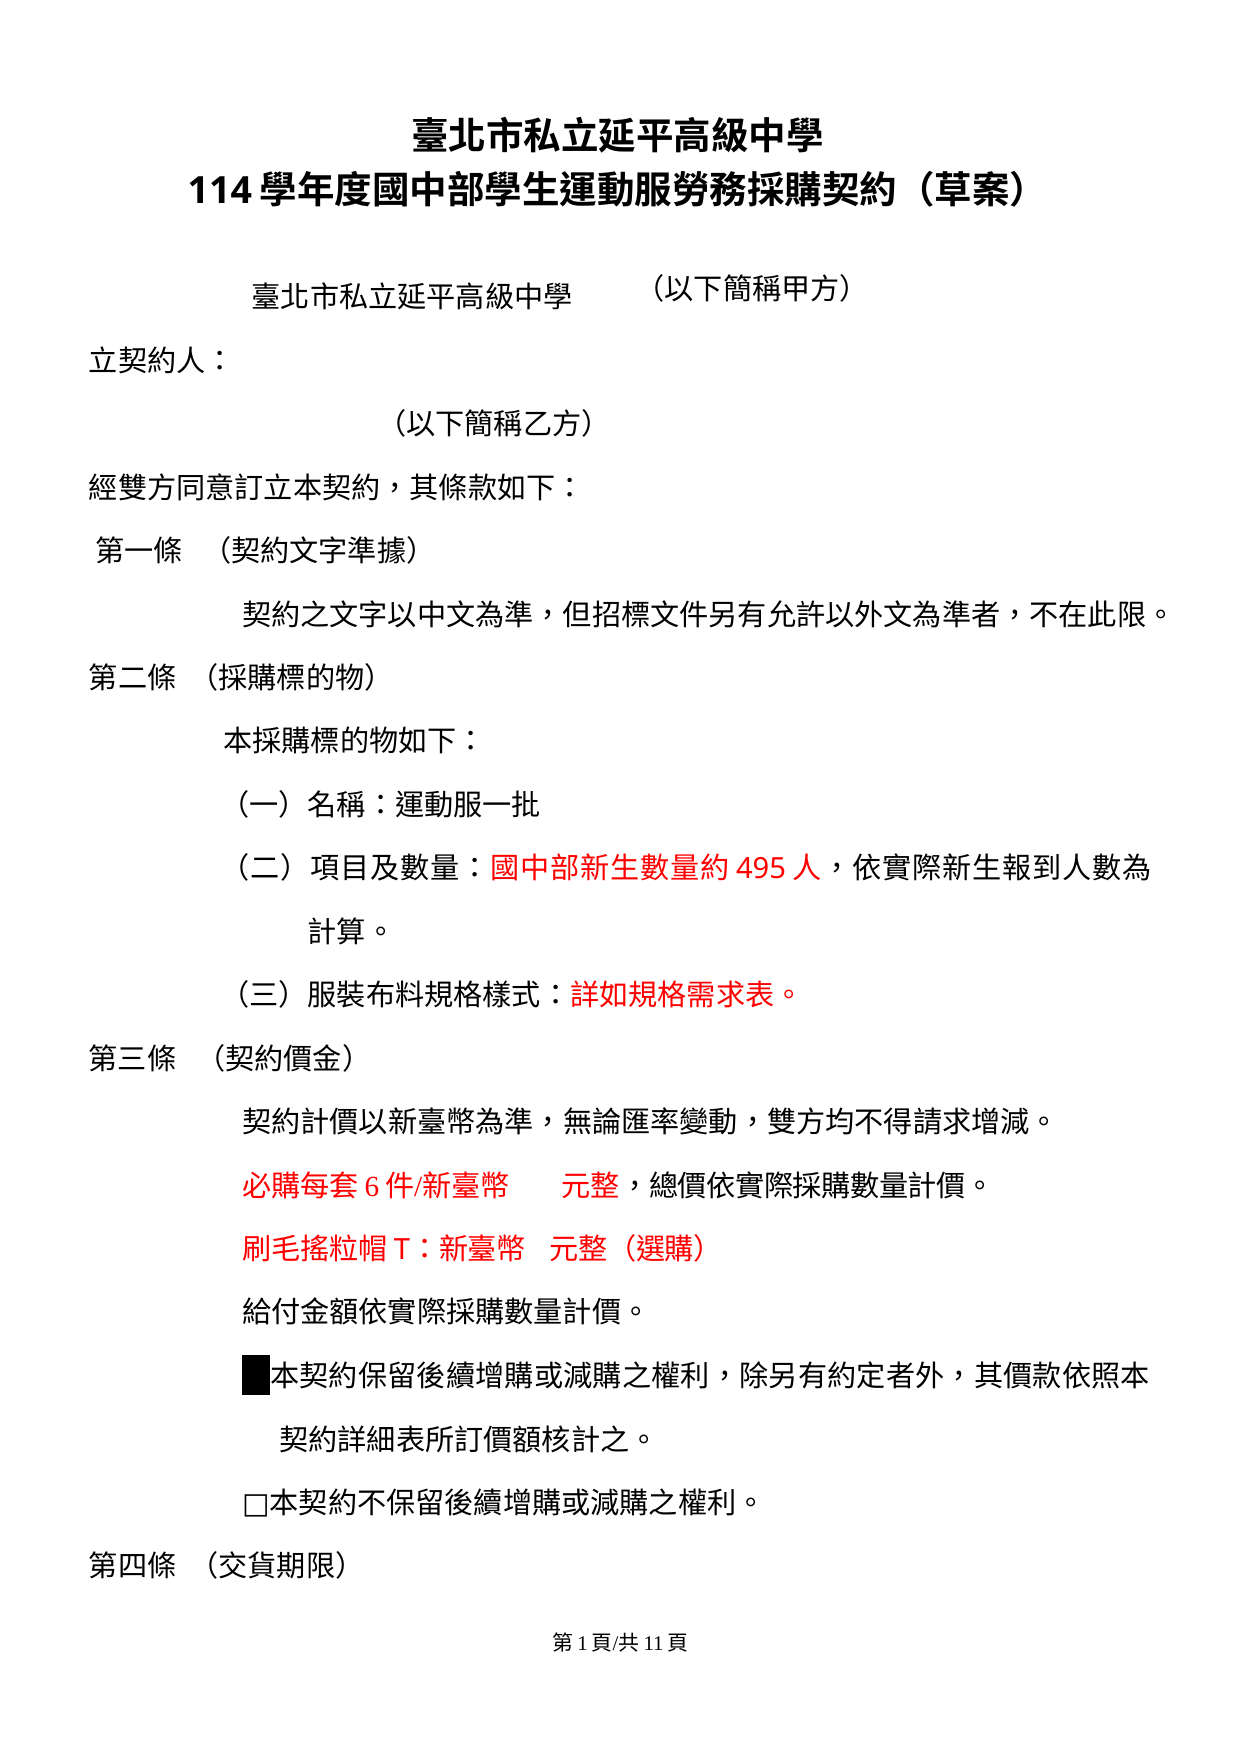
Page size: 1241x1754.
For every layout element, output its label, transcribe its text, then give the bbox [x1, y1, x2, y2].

text 契約計價以新臺幣為準，無論匯率變動，雙方均不得請求增減。 [185, 1099, 1152, 1141]
text 第二條 （採購標的物） [89, 654, 1152, 697]
text （三）服裝布料規格樣式：詳如規格需求表。 [220, 972, 1152, 1014]
text 臺北市私立延平高級中學 [251, 274, 1152, 316]
text 第三條 （契約價金） [88, 1035, 1152, 1077]
text 契約之文字以中文為準，但招標文件另有允許以外文為準者，不在此限。 [186, 591, 1152, 633]
text 臺北市私立延平高級中學 [89, 106, 1146, 160]
text （以下簡稱乙方） [89, 401, 1152, 443]
text 必購每套6件/新臺幣 元整，總價依實際採購數量計價。 [186, 1162, 1152, 1204]
text 第四條 （交貨期限） [89, 1543, 1152, 1585]
text 經雙方同意訂立本契約，其條款如下： [89, 464, 1152, 506]
text □本契約不保留後續增購或減購之權利。 [242, 1479, 1152, 1522]
text 114學年度國中部學生運動服勞務採購契約（草案） [89, 160, 1146, 214]
text 刷毛搖粒帽T：新臺幣 元整（選購） [186, 1226, 1152, 1268]
text 給付金額依實際採購數量計價。 [186, 1289, 1152, 1331]
text 第一條 （契約文字準據） [95, 528, 1146, 570]
text （一）名稱：運動服一批 [220, 781, 1152, 824]
text □本契約保留後續增購或減購之權利，除另有約定者外，其價款依照本契約詳細表所訂價額核計之。 [242, 1352, 1152, 1458]
text 本採購標的物如下： [185, 718, 1152, 760]
text 立契約人： [89, 337, 1152, 379]
text （二）項目及數量：國中部新生數量約495人，依實際新生報到人數為計算。 [220, 845, 1152, 951]
